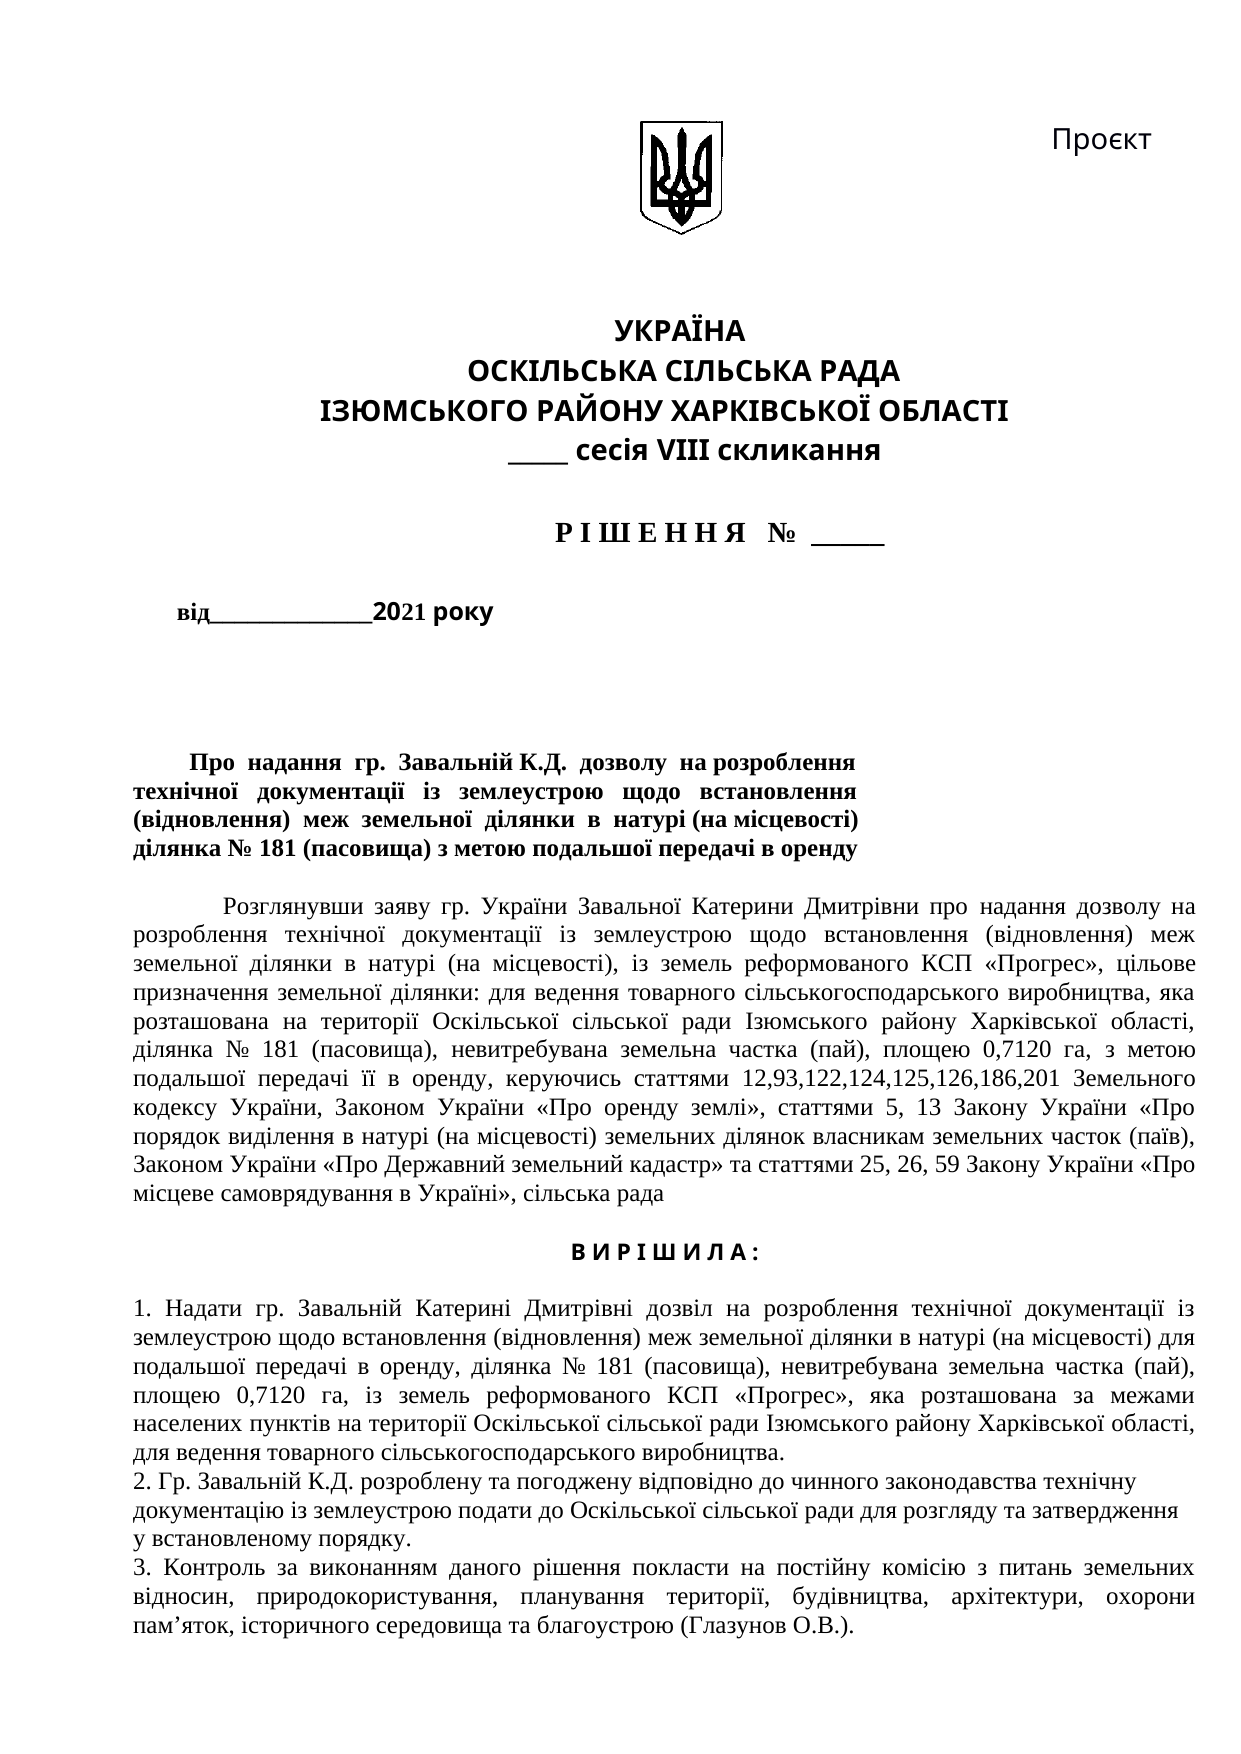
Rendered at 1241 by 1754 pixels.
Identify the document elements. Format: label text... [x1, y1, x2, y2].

text 1. Надати гр. Завальній Катерині Дмитрівні дозвіл на розроблення технічної документації із землеустрою щодо встановлення (відновлення) меж земельної ділянки в натурі (на місцевості) для подальшої передачі в оренду, ділянка № 181 (пасовища), невитребувана земельна частка (пай), площею 0,7120 га, із земель реформованого КСП «Прогрес», яка розташована за межами населених пунктів на території Оскільської сільської ради Ізюмського району Харківської області, для ведення товарного сільськогосподарського виробництва. [133, 1293, 1196, 1466]
text ділянка № 181 (пасовища) з метою подальшої передачі в оренду [133, 833, 1196, 862]
text ІЗЮМСЬКОГО РАЙОНУ ХАРКІВСЬКОЇ ОБЛАСТІ [133, 390, 1196, 429]
text 3. Контроль за виконанням даного рішення покласти на постійну комісію з питань земельних відносин, природокористування, планування території, будівництва, архітектури, охорони пам’яток, історичного середовища та благоустрою (Глазунов О.В.). [133, 1552, 1196, 1638]
text ОСКІЛЬСЬКА СІЛЬСЬКА РАДА [133, 350, 1196, 390]
text Р І Ш Е Н Н Я № _____ [183, 515, 1196, 548]
text 2. Гр. Завальній К.Д. розроблену та погоджену відповідно до чинного законодавства технічну документацію із землеустрою подати до Оскільської сільської ради для розгляду та затвердження у встановленому порядку. [133, 1466, 1196, 1552]
text Про надання гр. Завальній К.Д. дозволу на розроблення [133, 747, 1196, 776]
text _____ сесія VІІІ скликання [133, 429, 1196, 469]
table_header Проєкт [144, 118, 1163, 310]
text від_____________2021 року [133, 594, 1196, 628]
text УКРАЇНА [133, 310, 1196, 350]
text В И Р І Ш И Л А : [133, 1236, 1196, 1267]
text технічної документації із землеустрою щодо встановлення [133, 776, 1196, 804]
text Розглянувши заяву гр. України Завальної Катерини Дмитрівни про надання дозволу на розроблення технічної документації із землеустрою щодо встановлення (відновлення) меж земельної ділянки в натурі (на місцевості), із земель реформованого КСП «Прогрес», цільове призначення земельної ділянки: для ведення товарного сільськогосподарського виробництва, яка розташована на території Оскільської сільської ради Ізюмського району Харківської області, ділянка № 181 (пасовища), невитребувана земельна частка (пай), площею 0,7120 га, з метою подальшої передачі її в оренду, керуючись статтями 12,93,122,124,125,126,186,201 Земельного кодексу України, Законом України «Про оренду землі», статтями 5, 13 Закону України «Про порядок виділення в натурі (на місцевості) земельних ділянок власникам земельних часток (паїв), Законом України «Про Державний земельний кадастр» та статтями 25, 26, 59 Закону України «Про місцеве самоврядування в Україні», сільська рада [133, 891, 1196, 1207]
text (відновлення) меж земельної ділянки в натурі (на місцевості) [133, 804, 1196, 833]
